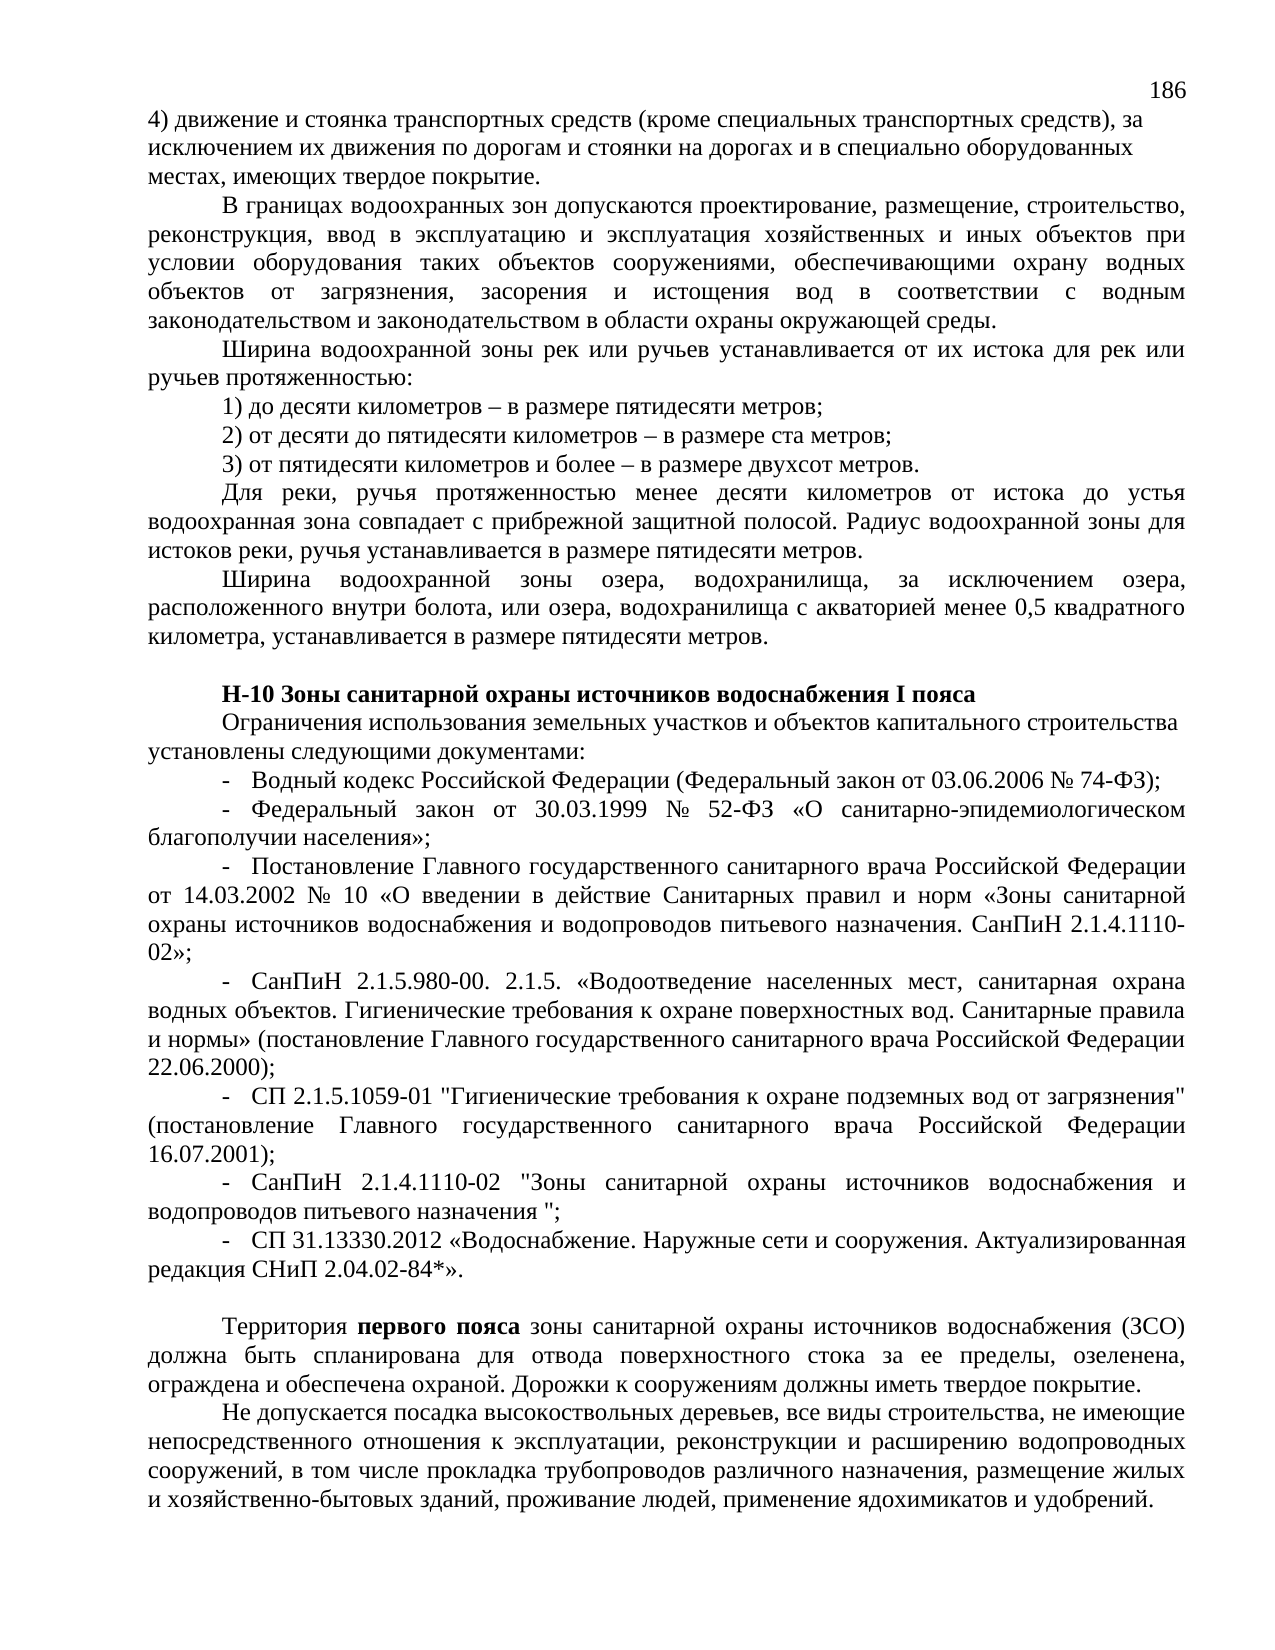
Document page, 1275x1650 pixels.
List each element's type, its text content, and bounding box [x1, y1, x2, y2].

list СП 31.13330.2012 «Водоснабжение. Наружные сети и сооружения. Актуализированная редакция СНиП 2.04.02-84*». [148, 1225, 1186, 1282]
text 1) до десяти километров – в размере пятидесяти метров; [148, 391, 1186, 420]
text Н-10 Зоны санитарной охраны источников водоснабжения I пояса [148, 679, 1186, 707]
text Ограничения использования земельных участков и объектов капитального строительства установлены следующими документами: [148, 707, 1186, 765]
list СанПиН 2.1.5.980-00. 2.1.5. «Водоотведение населенных мест, санитарная охрана водных объектов. Гигиенические требования к охране поверхностных вод. Санитарные правила и нормы» (постановление Главного государственного санитарного врача Российской Федерации 22.06.2000); [148, 966, 1186, 1081]
text 3) от пятидесяти километров и более – в размере двухсот метров. [148, 449, 1186, 477]
text Ширина водоохранной зоны озера, водохранилища, за исключением озера, расположенного внутри болота, или озера, водохранилища с акваторией менее 0,5 квадратного километра, устанавливается в размере пятидесяти метров. [148, 564, 1186, 650]
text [148, 104, 1186, 190]
text В границах водоохранных зон допускаются проектирование, размещение, строительство, реконструкция, ввод в эксплуатацию и эксплуатация хозяйственных и иных объектов при условии оборудования таких объектов сооружениями, обеспечивающими охрану водных объектов от загрязнения, засорения и истощения вод в соответствии с водным законодательством и законодательством в области охраны окружающей среды. [148, 190, 1186, 334]
text Ширина водоохранной зоны рек или ручьев устанавливается от их истока для рек или ручьев протяженностью: [148, 334, 1186, 391]
text 2) от десяти до пятидесяти километров – в размере ста метров; [148, 420, 1186, 449]
text Для реки, ручья протяженностью менее десяти километров от истока до устья водоохранная зона совпадает с прибрежной защитной полосой. Радиус водоохранной зоны для истоков реки, ручья устанавливается в размере пятидесяти метров. [148, 477, 1186, 564]
list СанПиН 2.1.4.1110-02 "Зоны санитарной охраны источников водоснабжения и водопроводов питьевого назначения "; [148, 1167, 1186, 1225]
list Постановление Главного государственного санитарного врача Российской Федерации от 14.03.2002 № 10 «О введении в действие Санитарных правил и норм «Зоны санитарной охраны источников водоснабжения и водопроводов питьевого назначения. СанПиН 2.1.4.1110-02»; [148, 851, 1186, 966]
list Федеральный закон от 30.03.1999 № 52-ФЗ «О санитарно-эпидемиологическом благополучии населения»; [148, 794, 1186, 851]
list СП 2.1.5.1059-01 "Гигиенические требования к охране подземных вод от загрязнения" (постановление Главного государственного санитарного врача Российской Федерации 16.07.2001); [148, 1081, 1186, 1167]
text Территория первого пояса зоны санитарной охраны источников водоснабжения (ЗСО) должна быть спланирована для отвода поверхностного стока за ее пределы, озеленена, ограждена и обеспечена охраной. Дорожки к сооружениям должны иметь твердое покрытие. [148, 1311, 1186, 1397]
text Не допускается посадка высокоствольных деревьев, все виды строительства, не имеющие непосредственного отношения к эксплуатации, реконструкции и расширению водопроводных сооружений, в том числе прокладка трубопроводов различного назначения, размещение жилых и хозяйственно-бытовых зданий, проживание людей, применение ядохимикатов и удобрений. [148, 1397, 1186, 1512]
list Водный кодекс Российской Федерации (Федеральный закон от 03.06.2006 № 74-ФЗ); [148, 765, 1186, 794]
